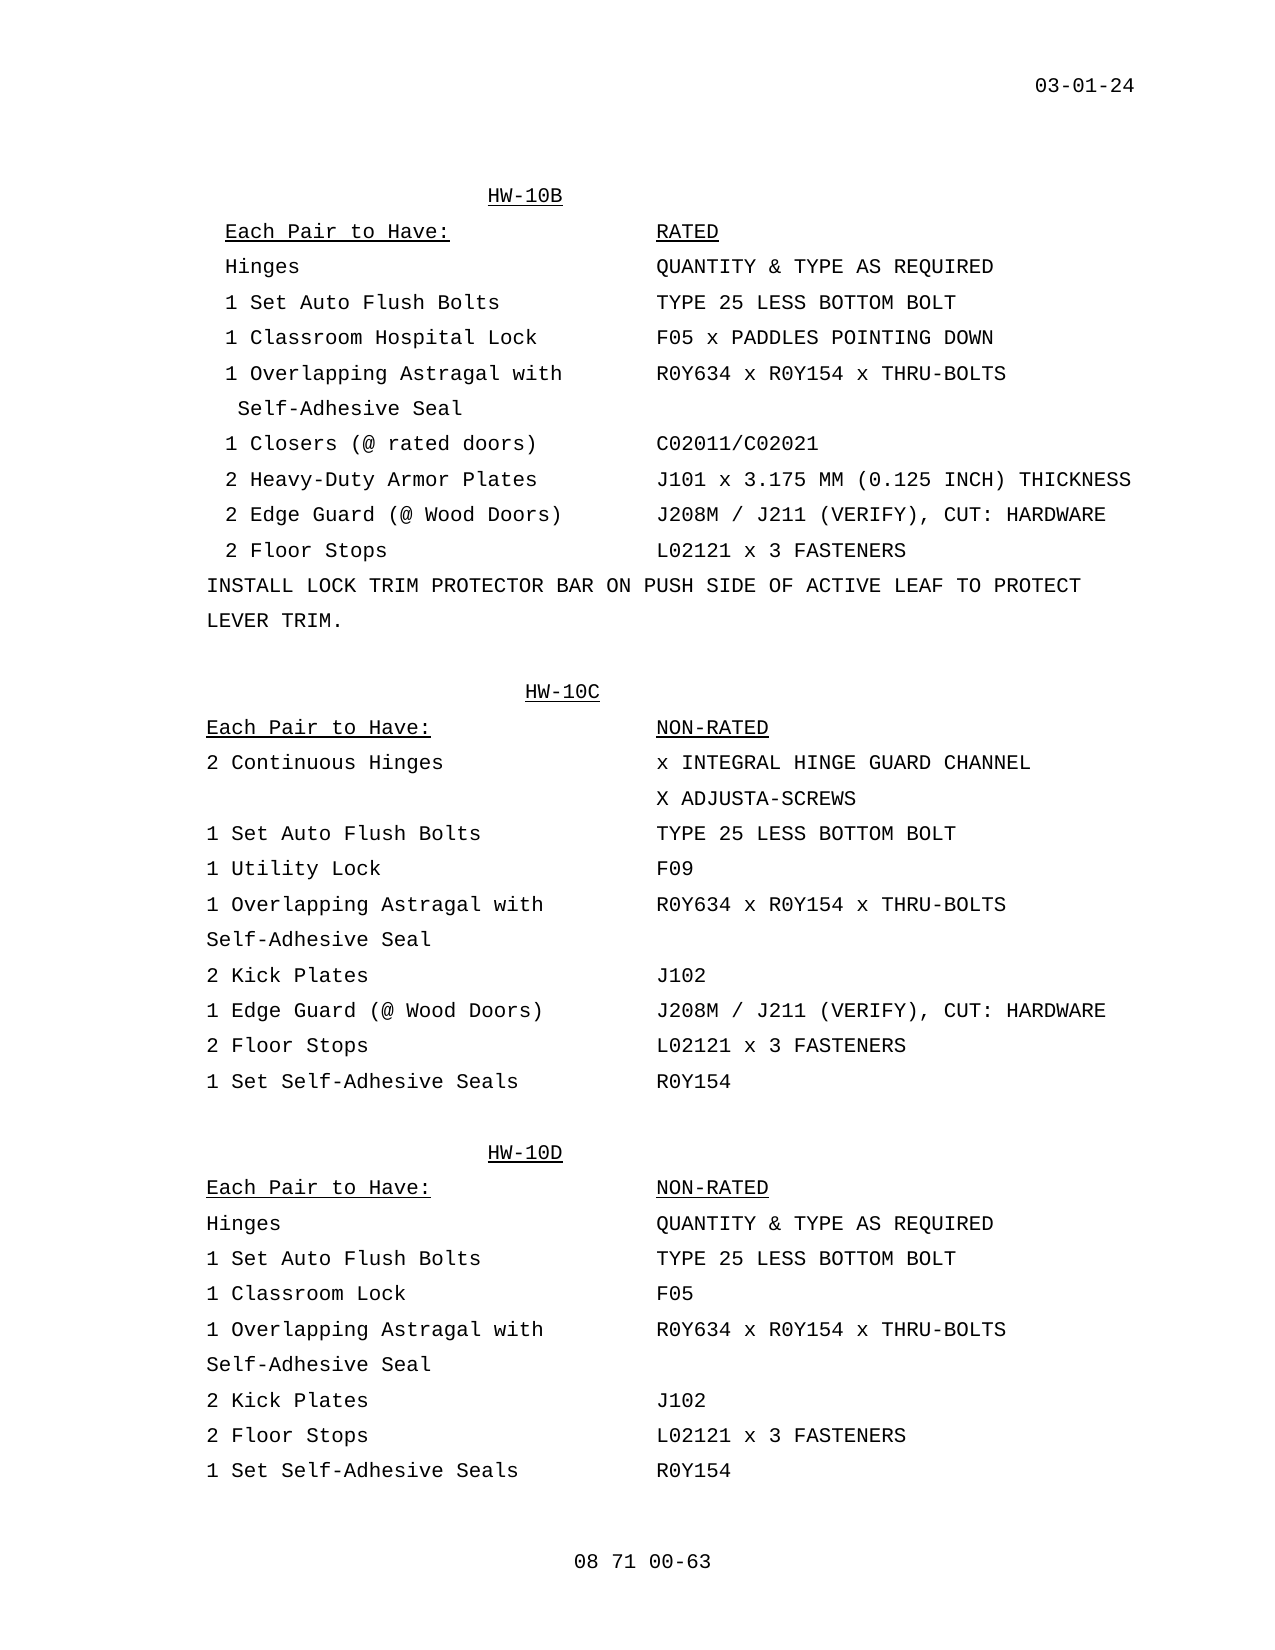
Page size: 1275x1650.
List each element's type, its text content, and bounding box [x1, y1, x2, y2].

list X ADJUSTA-SCREWS [206, 787, 1134, 811]
list Hinges QUANTITY & TYPE AS REQUIRED [206, 1212, 1134, 1236]
list 1 Set Auto Flush Bolts TYPE 25 LESS BOTTOM BOLT [225, 292, 1134, 315]
list Self-Adhesive Seal [206, 1354, 1134, 1378]
list 1 Classroom Hospital Lock F05 x PADDLES POINTING DOWN [225, 327, 1134, 351]
list 2 Edge Guard (@ Wood Doors) J208M / J211 (VERIFY), CUT: HARDWARE [225, 504, 1134, 528]
list 1 Set Auto Flush Bolts TYPE 25 LESS BOTTOM BOLT [206, 823, 1134, 847]
list INSTALL LOCK TRIM PROTECTOR BAR ON PUSH SIDE OF ACTIVE LEAF TO PROTECT LEVER TRIM. [206, 575, 1134, 634]
list 1 Set Auto Flush Bolts TYPE 25 LESS BOTTOM BOLT [206, 1248, 1134, 1272]
list Self-Adhesive Seal [225, 398, 1134, 422]
list 1 Closers (@ rated doors) C02011/C02021 [225, 433, 1134, 457]
list HW-10B [225, 185, 1134, 209]
list 2 Kick Plates J102 [206, 964, 1134, 988]
list 1 Overlapping Astragal with R0Y634 x R0Y154 x THRU-BOLTS [206, 894, 1134, 917]
list 1 Set Self-Adhesive Seals R0Y154 [206, 1460, 1134, 1484]
list HW-10C [206, 681, 1134, 705]
list 1 Overlapping Astragal with R0Y634 x R0Y154 x THRU-BOLTS [206, 1319, 1134, 1342]
list 1 Classroom Lock F05 [206, 1283, 1134, 1307]
list Each Pair to Have: NON-RATED [206, 717, 1134, 740]
list 2 Floor Stops L02121 x 3 FASTENERS [206, 1035, 1134, 1059]
list Hinges QUANTITY & TYPE AS REQUIRED [225, 256, 1134, 280]
list 1 Edge Guard (@ Wood Doors) J208M / J211 (VERIFY), CUT: HARDWARE [206, 1000, 1134, 1024]
list 2 Continuous Hinges x INTEGRAL HINGE GUARD CHANNEL [206, 752, 1134, 776]
list 2 Floor Stops L02121 x 3 FASTENERS [206, 1425, 1134, 1449]
list 1 Set Self-Adhesive Seals R0Y154 [206, 1071, 1134, 1094]
list 2 Floor Stops L02121 x 3 FASTENERS [225, 539, 1134, 563]
list Self-Adhesive Seal [206, 929, 1134, 953]
list Each Pair to Have: NON-RATED [206, 1177, 1134, 1201]
list Each Pair to Have: RATED [225, 221, 1134, 244]
list 2 Heavy-Duty Armor Plates J101 x 3.175 MM (0.125 INCH) THICKNESS [225, 469, 1134, 492]
list 2 Kick Plates J102 [206, 1389, 1134, 1413]
list 1 Utility Lock F09 [206, 858, 1134, 882]
list HW-10D [206, 1142, 1134, 1165]
list 1 Overlapping Astragal with R0Y634 x R0Y154 x THRU-BOLTS [225, 362, 1134, 386]
